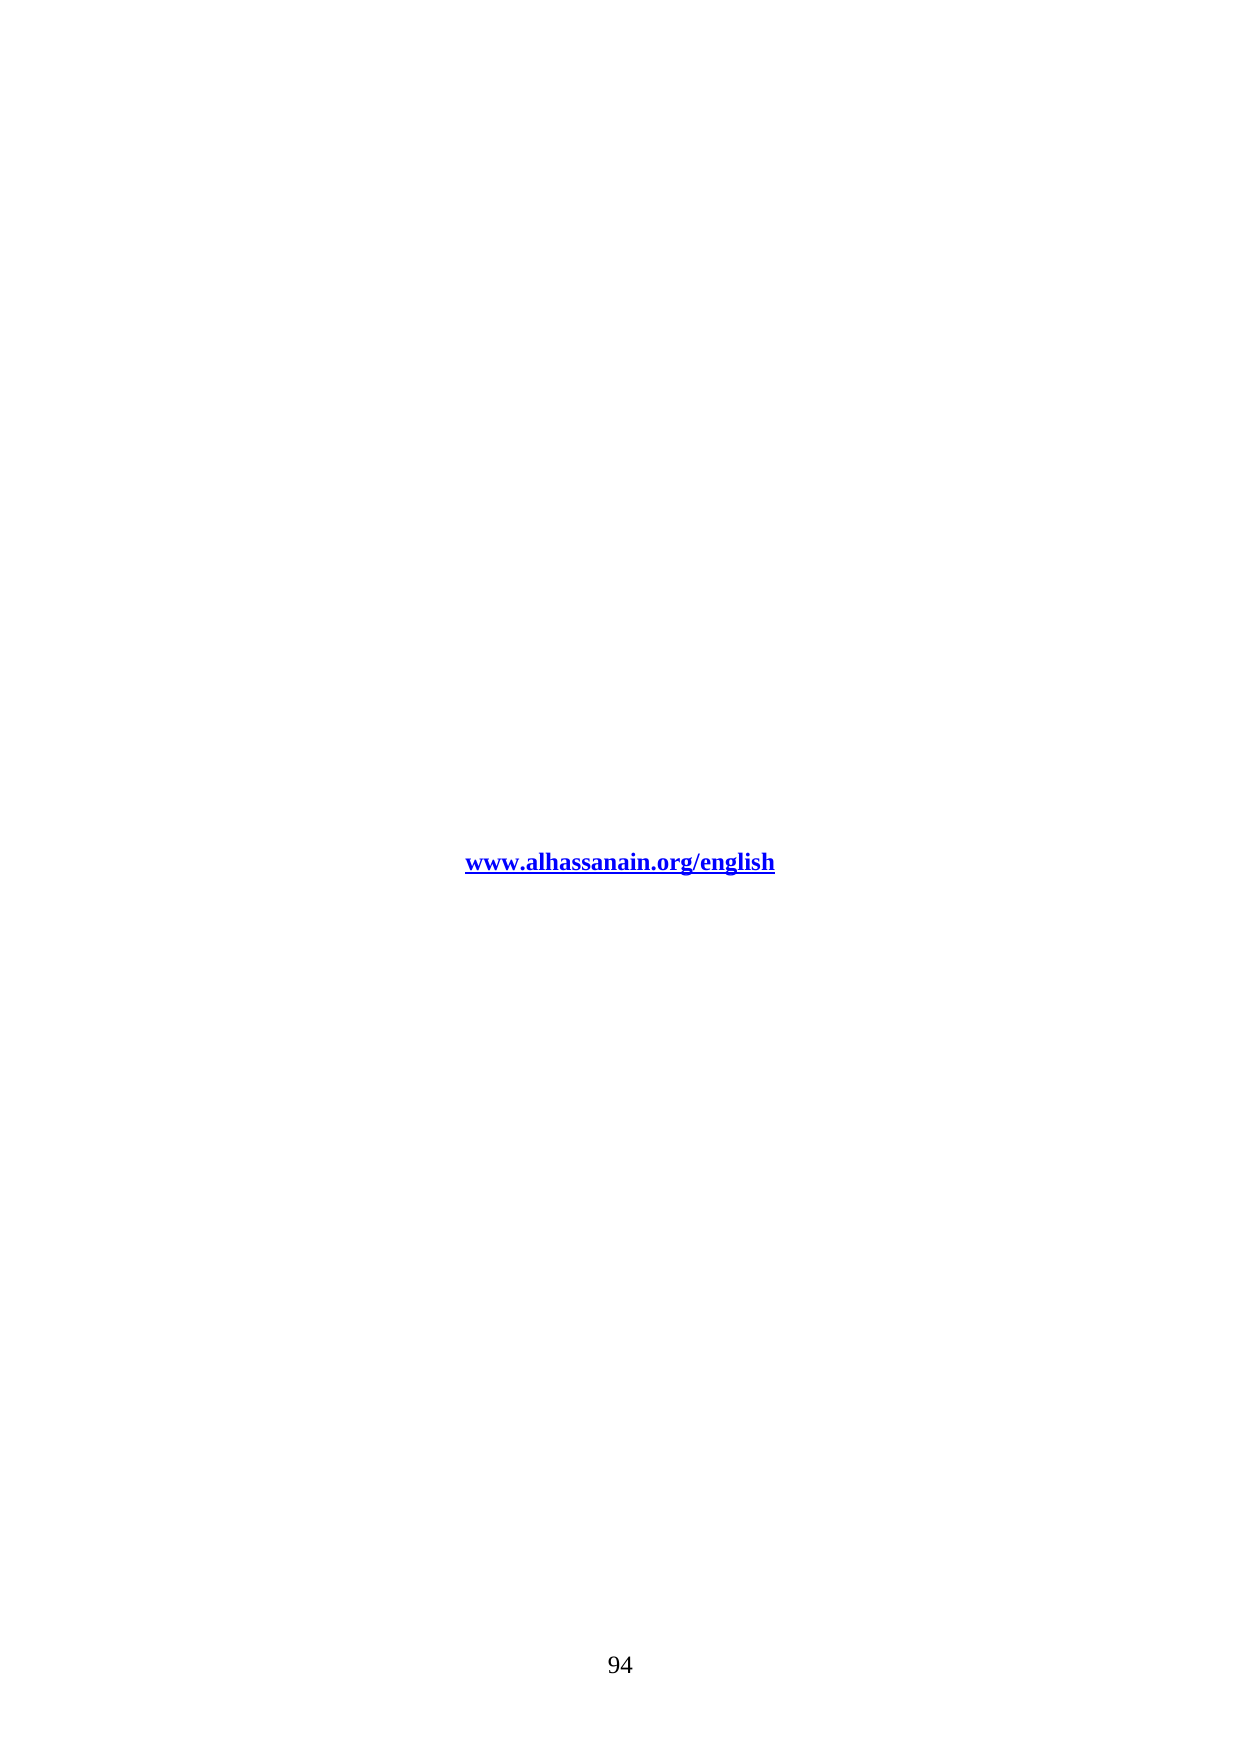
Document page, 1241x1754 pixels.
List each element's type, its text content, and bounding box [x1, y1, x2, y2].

text www.alhassanain.org/english [236, 847, 1004, 876]
